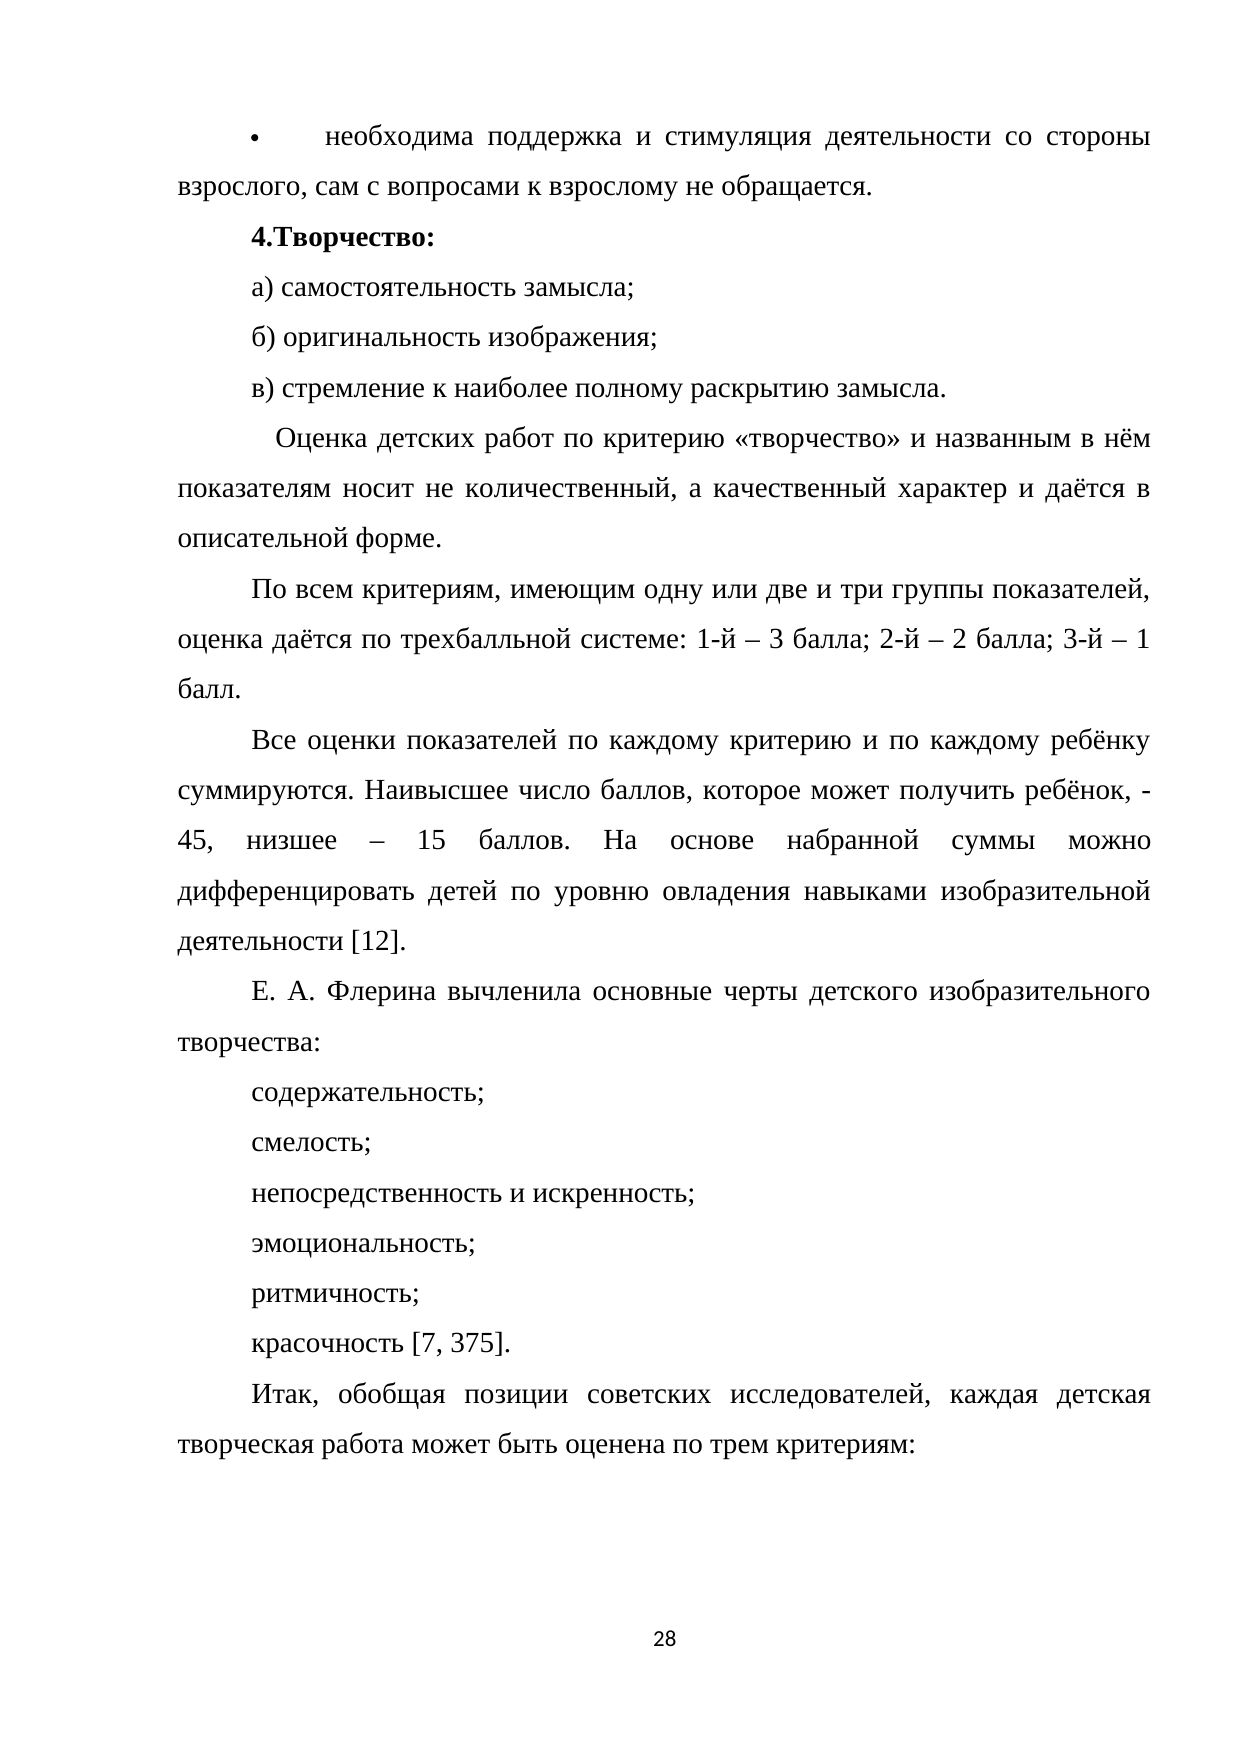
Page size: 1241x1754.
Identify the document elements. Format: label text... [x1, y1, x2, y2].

text непосредственность и искренность; [177, 1175, 1152, 1208]
text смелость; [177, 1124, 1152, 1158]
text а) самостоятельность замысла; [177, 269, 1152, 303]
text Итак, обобщая позиции советских исследователей, каждая детская творческая работа может быть оценена по трем критериям: [177, 1376, 1152, 1460]
text содержательность; [177, 1074, 1152, 1108]
text ритмичность; [177, 1275, 1152, 1309]
text Оценка детских работ по критерию «творчество» и названным в нём показателям носит не количественный, а качественный характер и даётся в описательной форме. [177, 420, 1152, 554]
text Е. А. Флерина вычленила основные черты детского изобразительного творчества: [177, 973, 1152, 1057]
text красочность [7, 375]. [177, 1326, 1152, 1359]
text б) оригинальность изображения; [177, 319, 1152, 353]
text в) стремление к наиболее полному раскрытию замысла. [177, 370, 1152, 403]
text эмоциональность; [177, 1225, 1152, 1258]
text Все оценки показателей по каждому критерию и по каждому ребёнку суммируются. Наивысшее число баллов, которое может получить ребёнок, - 45, низшее – 15 баллов. На основе набранной суммы можно дифференцировать детей по уровню овладения навыками изобразительной деятельности [12]. [177, 722, 1152, 957]
text По всем критериям, имеющим одну или две и три группы показателей, оценка даётся по трехбалльной системе: 1-й – 3 балла; 2-й – 2 балла; 3-й – 1 балл. [177, 571, 1152, 705]
text 4.Творчество: [177, 219, 1152, 252]
list необходима поддержка и стимуляция деятельности со стороны взрослого, сам с вопросами к взрослому не обращается. [177, 118, 1152, 202]
